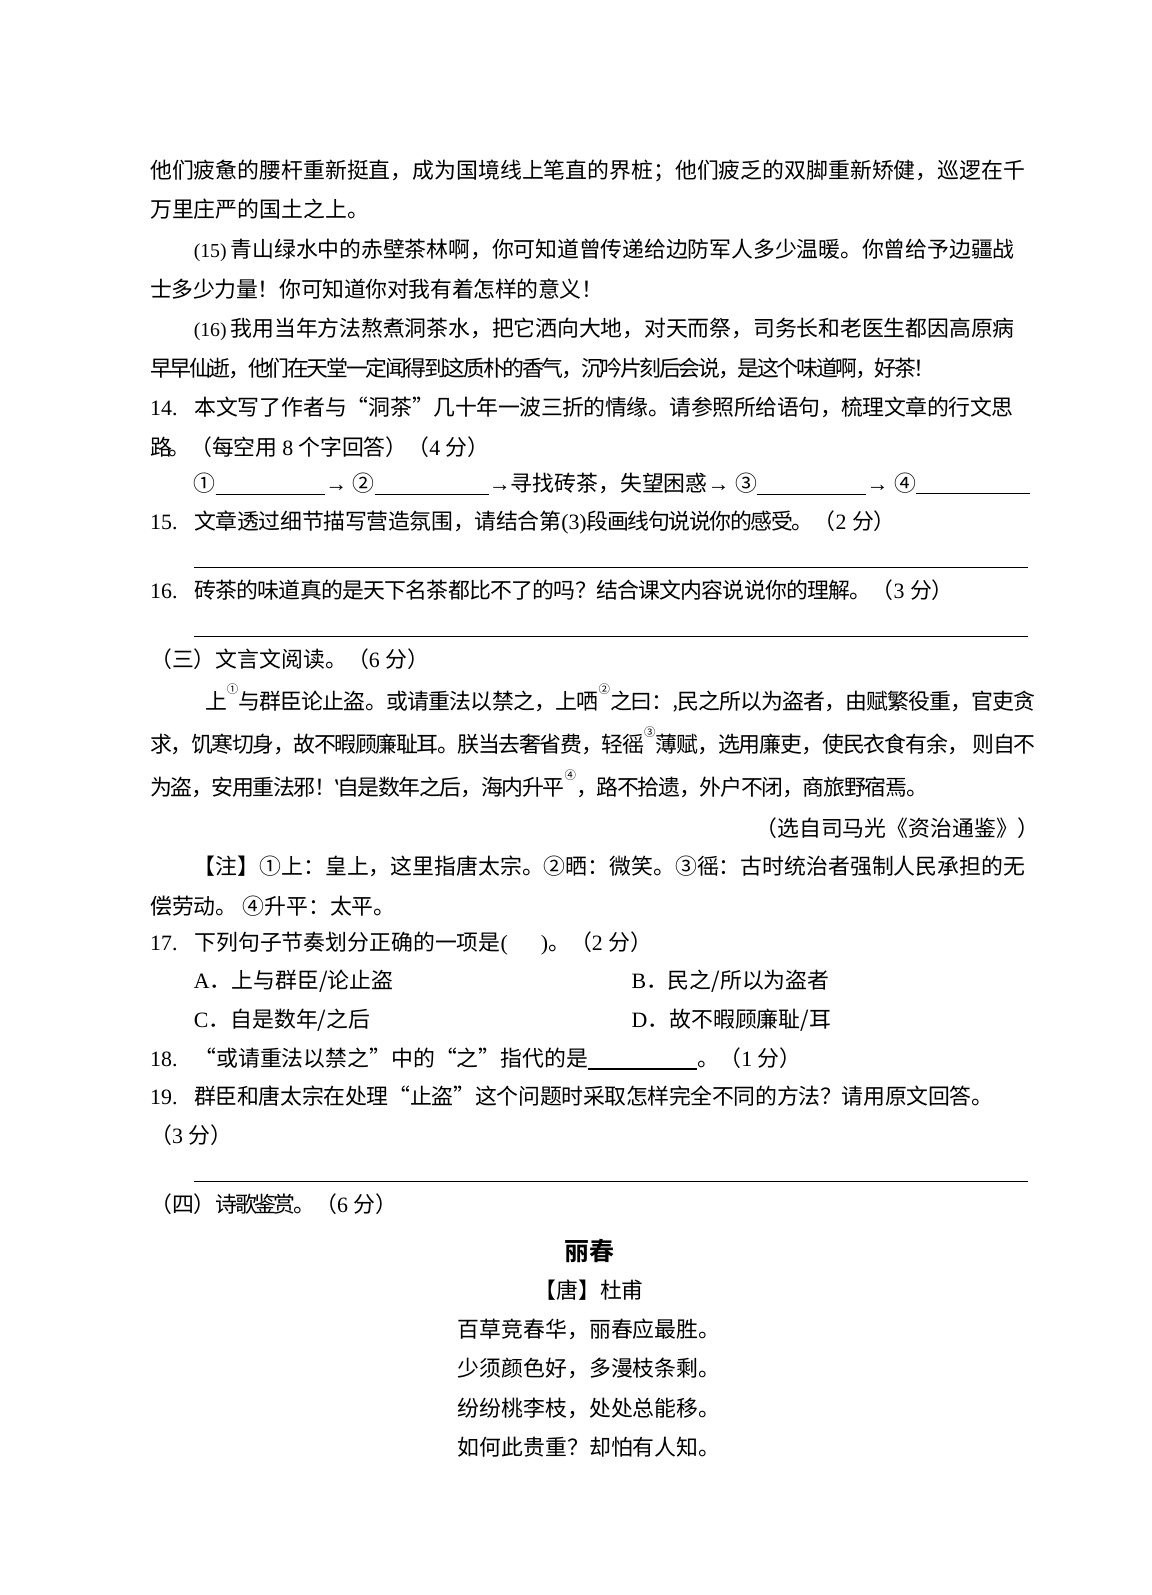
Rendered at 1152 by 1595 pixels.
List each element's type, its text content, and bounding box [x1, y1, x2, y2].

text A．上与群臣/论止盗 B．民之/所以为盗者 [194, 963, 1052, 995]
text 他们疲惫的腰杆重新挺直，成为国境线上笔直的界桩；他们疲乏的双脚重新矫健，巡逻在千万里庄严的国土之上。 [150, 153, 1029, 224]
list 我用当年方法熬煮洞茶水，把它洒向大地，对天而祭，司务长和老医生都因高原病早早仙逝，他们在天堂一定闻得到这质朴的香气，沉吟片刻后会说，是这个味道啊，好茶！ [150, 311, 1028, 382]
text C．自是数年/之后 D．故不暇顾廉耻/耳 [194, 1002, 1052, 1034]
list 本文写了作者与“洞茶”几十年一波三折的情缘。请参照所给语句，梳理文章的行文思路。（每空用 8 个字回答）（4 分） [150, 390, 1029, 462]
list “或请重法以禁之”中的“之”指代的是 。（1 分） [150, 1041, 1052, 1072]
text ① → ② →寻找砖茶，失望困惑→ ③ → ④ [194, 469, 1052, 497]
text 上①与群臣论止盗。或请重法以禁之，上哂②之曰：‚民之所以为盗者，由赋繁役重，官吏贪求，饥寒切身，故不暇顾廉耻耳。朕当去奢省费，轻徭③薄赋，选用廉吏，使民衣食有余， 则自不为盗，安用重法邪！‛自是数年之后，海内升平④，路不拾遗，外户不闭，商旅野宿焉。 [150, 680, 1040, 802]
subtitle 丽春 [564, 1232, 1052, 1268]
text 【注】①上：皇上，这里指唐太宗。②晒：微笑。③徭：古时统治者强制人民承担的无偿劳动。 ④升平：太平。 [150, 849, 1029, 921]
list 青山绿水中的赤壁茶林啊，你可知道曾传递给边防军人多少温暖。你曾给予边疆战士多少力量！你可知道你对我有着怎样的意义！ [150, 232, 1028, 303]
text （四）诗歌鉴赏。（6 分） [150, 1187, 400, 1218]
text 百草竞春华，丽春应最胜。少须颜色好，多漫枝条剩。纷纷桃李枝，处处总能移。如何此贵重？却怕有人知。 [458, 1312, 721, 1462]
list 群臣和唐太宗在处理“止盗”这个问题时采取怎样完全不同的方法？请用原文回答。 [150, 1079, 1052, 1111]
text 【唐】杜甫 [534, 1273, 1052, 1304]
list 文章透过细节描写营造氛围，请结合第(3)段画线句说说你的感受。（2 分） [150, 504, 1052, 536]
text （3 分） [150, 1118, 1052, 1150]
list 砖茶的味道真的是天下名茶都比不了的吗？结合课文内容说说你的理解。（3 分） [150, 573, 1052, 605]
text （三）文言文阅读。（6 分） [150, 642, 1052, 674]
list 下列句子节奏划分正确的一项是( )。（2 分） [150, 928, 1052, 956]
text （选自司马光《资治通鉴》） [755, 811, 1052, 842]
